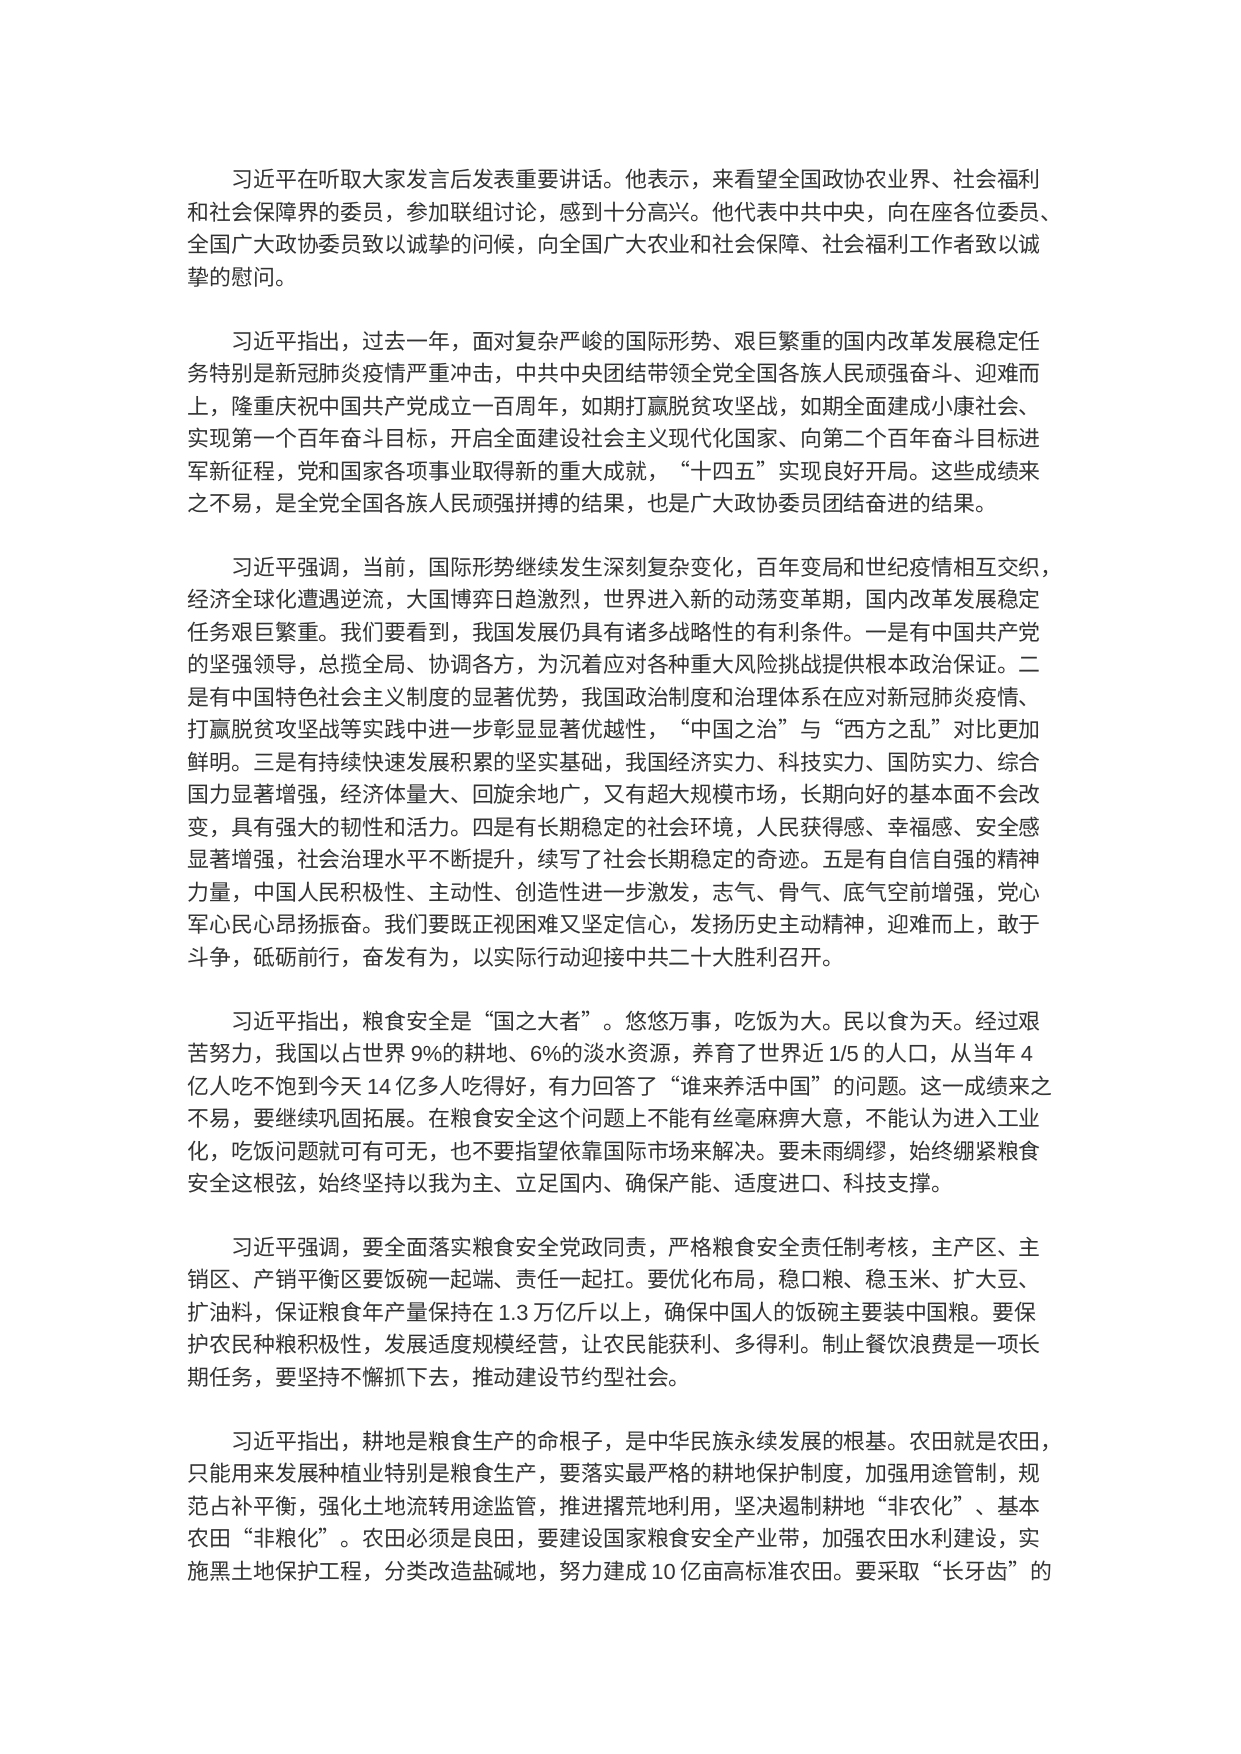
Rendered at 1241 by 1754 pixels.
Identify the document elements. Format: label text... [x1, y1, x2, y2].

text 习近平强调，要全面落实粮食安全党政同责，严格粮食安全责任制考核，主产区、主销区、产销平衡区要饭碗一起端、责任一起扛。要优化布局，稳口粮、稳玉米、扩大豆、扩油料，保证粮食年产量保持在1.3万亿斤以上，确保中国人的饭碗主要装中国粮。要保护农民种粮积极性，发展适度规模经营，让农民能获利、多得利。制止餐饮浪费是一项长期任务，要坚持不懈抓下去，推动建设节约型社会。 [187, 1229, 1053, 1392]
text 习近平强调，当前，国际形势继续发生深刻复杂变化，百年变局和世纪疫情相互交织，经济全球化遭遇逆流，大国博弈日趋激烈，世界进入新的动荡变革期，国内改革发展稳定任务艰巨繁重。我们要看到，我国发展仍具有诸多战略性的有利条件。一是有中国共产党的坚强领导，总揽全局、协调各方，为沉着应对各种重大风险挑战提供根本政治保证。二是有中国特色社会主义制度的显著优势，我国政治制度和治理体系在应对新冠肺炎疫情、打赢脱贫攻坚战等实践中进一步彰显显著优越性，“中国之治”与“西方之乱”对比更加鲜明。三是有持续快速发展积累的坚实基础，我国经济实力、科技实力、国防实力、综合国力显著增强，经济体量大、回旋余地广，又有超大规模市场，长期向好的基本面不会改变，具有强大的韧性和活力。四是有长期稳定的社会环境，人民获得感、幸福感、安全感显著增强，社会治理水平不断提升，续写了社会长期稳定的奇迹。五是有自信自强的精神力量，中国人民积极性、主动性、创造性进一步激发，志气、骨气、底气空前增强，党心军心民心昂扬振奋。我们要既正视困难又坚定信心，发扬历史主动精神，迎难而上，敢于斗争，砥砺前行，奋发有为，以实际行动迎接中共二十大胜利召开。 [187, 549, 1053, 972]
text 习近平指出，粮食安全是“国之大者”。悠悠万事，吃饭为大。民以食为天。经过艰苦努力，我国以占世界9%的耕地、6%的淡水资源，养育了世界近1/5的人口，从当年4亿人吃不饱到今天14亿多人吃得好，有力回答了“谁来养活中国”的问题。这一成绩来之不易，要继续巩固拓展。在粮食安全这个问题上不能有丝毫麻痹大意，不能认为进入工业化，吃饭问题就可有可无，也不要指望依靠国际市场来解决。要未雨绸缪，始终绷紧粮食安全这根弦，始终坚持以我为主、立足国内、确保产能、适度进口、科技支撑。 [187, 1003, 1053, 1198]
text 习近平指出，过去一年，面对复杂严峻的国际形势、艰巨繁重的国内改革发展稳定任务特别是新冠肺炎疫情严重冲击，中共中央团结带领全党全国各族人民顽强奋斗、迎难而上，隆重庆祝中国共产党成立一百周年，如期打赢脱贫攻坚战，如期全面建成小康社会、实现第一个百年奋斗目标，开启全面建设社会主义现代化国家、向第二个百年奋斗目标进军新征程，党和国家各项事业取得新的重大成就，“十四五”实现良好开局。这些成绩来之不易，是全党全国各族人民顽强拼搏的结果，也是广大政协委员团结奋进的结果。 [187, 323, 1053, 518]
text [187, 1423, 1053, 1586]
text 习近平在听取大家发言后发表重要讲话。他表示，来看望全国政协农业界、社会福利和社会保障界的委员，参加联组讨论，感到十分高兴。他代表中共中央，向在座各位委员、全国广大政协委员致以诚挚的问候，向全国广大农业和社会保障、社会福利工作者致以诚挚的慰问。 [187, 162, 1053, 292]
